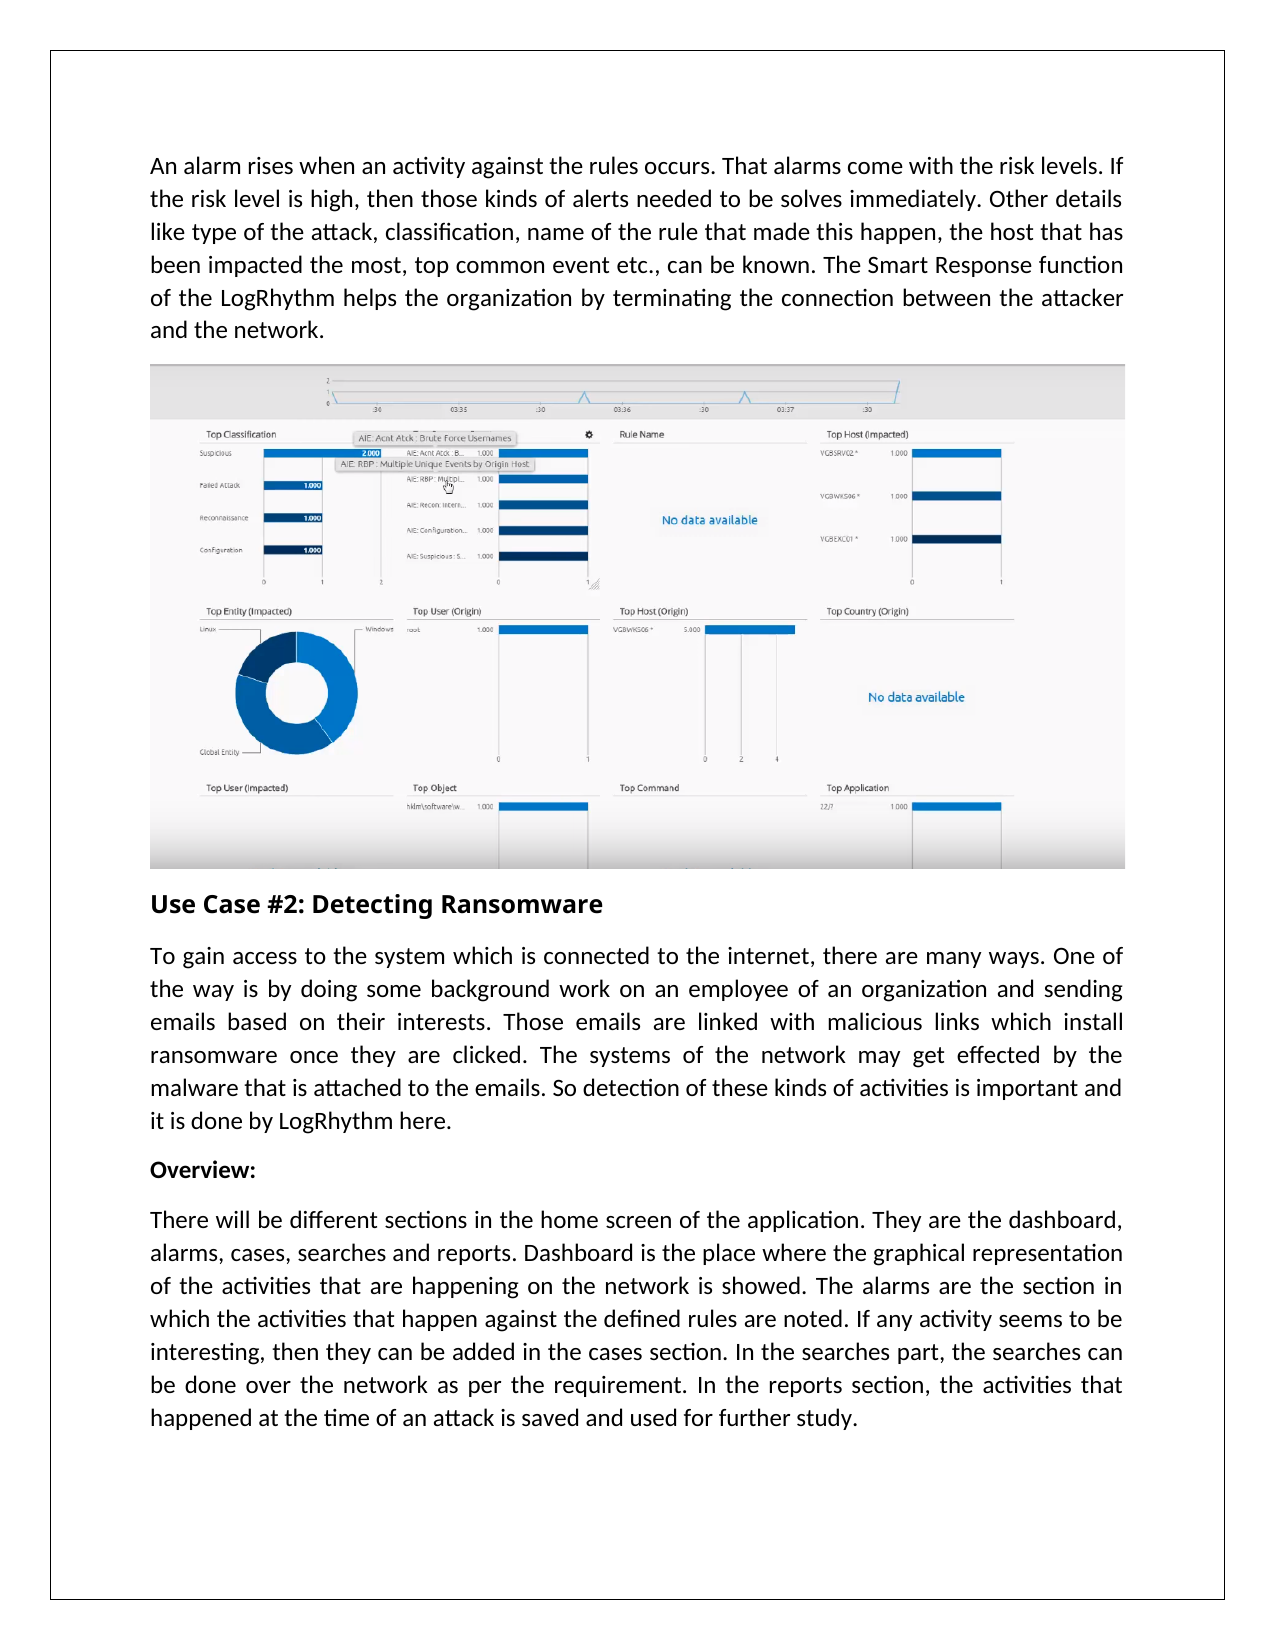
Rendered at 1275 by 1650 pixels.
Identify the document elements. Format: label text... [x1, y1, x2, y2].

picture [150, 364, 1125, 869]
text There will be different sections in the home screen of the application. They are the dashboard, alarms, cases, searches and reports. Dashboard is the place where the graphical representation of the activities that are happening on the network is showed. The alarms are the section in which the activities that happen against the defined rules are noted. If any activity seems to be interesting, then they can be added in the cases section. In the searches part, the searches can be done over the network as per the requirement. In the reports section, the activities that happened at the time of an attack is saved and used for further study. [150, 1204, 1125, 1432]
text An alarm rises when an activity against the rules occurs. That alarms come with the risk levels. If the risk level is high, then those kinds of alerts needed to be solves immediately. Other details like type of the attack, classification, name of the rule that made this happen, the host that has been impacted the most, top common event etc., can be known. The Smart Response function of the LogRhythm helps the organization by terminating the connection between the attacker and the network. [150, 150, 1125, 345]
text Overview: [150, 1154, 1125, 1185]
text To gain access to the system which is connected to the internet, there are many ways. One of the way is by doing some background work on an employee of an organization and sending emails based on their interests. Those emails are linked with malicious links which install ransomware once they are clicked. The systems of the network may get effected by the malware that is attached to the emails. So detection of these kinds of activities is important and it is done by LogRhythm here. [150, 940, 1125, 1136]
text Use Case #2: Detecting Ransomware [150, 887, 1125, 921]
